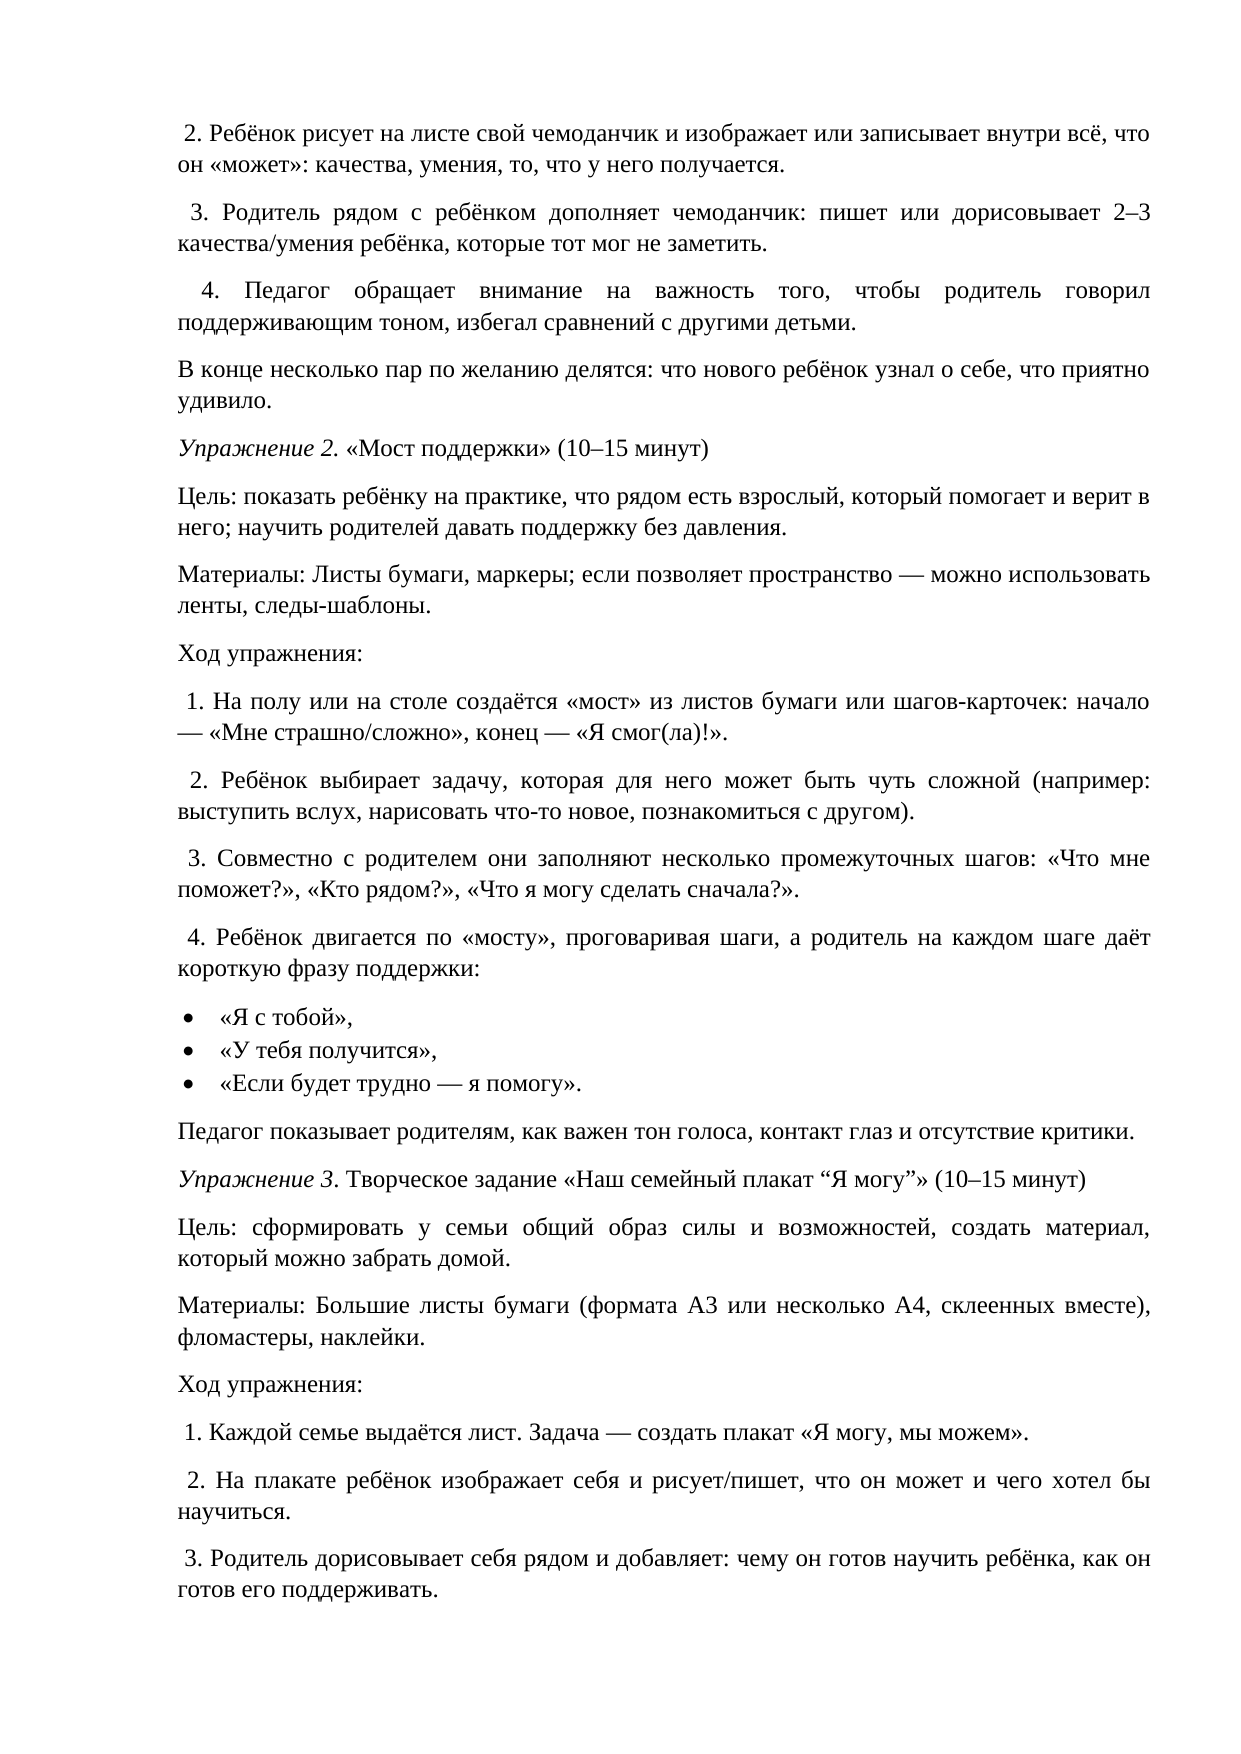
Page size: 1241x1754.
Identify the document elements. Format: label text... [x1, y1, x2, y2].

text 4. Педагог обращает внимание на важность того, чтобы родитель говорил поддерживающим тоном, избегал сравнений с другими детьми. [177, 276, 1152, 335]
text 2. Ребёнок рисует на листе свой чемоданчик и изображает или записывает внутри всё, что он «может»: качества, умения, то, что у него получается. [177, 118, 1152, 178]
text В конце несколько пар по желанию делятся: что нового ребёнок узнал о себе, что приятно удивило. [177, 354, 1152, 414]
text Материалы: Большие листы бумаги (формата А3 или несколько А4, склеенных вместе), фломастеры, наклейки. [177, 1291, 1152, 1350]
text Педагог показывает родителям, как важен тон голоса, контакт глаз и отсутствие критики. [177, 1116, 1152, 1145]
text 2. На плакате ребёнок изображает себя и рисует/пишет, что он может и чего хотел бы научиться. [177, 1465, 1152, 1524]
text Ход упражнения: [177, 1369, 1152, 1398]
text 3. Родитель рядом с ребёнком дополняет чемоданчик: пишет или дорисовывает 2–3 качества/умения ребёнка, которые тот мог не заметить. [177, 197, 1152, 257]
text Цель: сформировать у семьи общий образ силы и возможностей, создать материал, который можно забрать домой. [177, 1212, 1152, 1272]
text 1. На полу или на столе создаётся «мост» из листов бумаги или шагов-карточек: начало — «Мне страшно/сложно», конец — «Я смог(ла)!». [177, 686, 1152, 746]
text 4. Ребёнок двигается по «мосту», проговаривая шаги, а родитель на каждом шаге даёт короткую фразу поддержки: [177, 922, 1152, 982]
list «Я с тобой», [182, 1001, 1152, 1032]
text Упражнение 3. Творческое задание «Наш семейный плакат “Я могу”» (10–15 минут) [177, 1164, 1152, 1193]
text 1. Каждой семье выдаётся лист. Задача — создать плакат «Я могу, мы можем». [177, 1417, 1152, 1446]
text Материалы: Листы бумаги, маркеры; если позволяет пространство — можно использовать ленты, следы-шаблоны. [177, 559, 1152, 619]
list «У тебя получится», [182, 1034, 1152, 1064]
list «Если будет трудно — я помогу». [182, 1067, 1152, 1097]
text 3. Совместно с родителем они заполняют несколько промежуточных шагов: «Что мне поможет?», «Кто рядом?», «Что я могу сделать сначала?». [177, 843, 1152, 903]
text 3. Родитель дорисовывает себя рядом и добавляет: чему он готов научить ребёнка, как он готов его поддерживать. [177, 1543, 1152, 1603]
text 2. Ребёнок выбирает задачу, которая для него может быть чуть сложной (например: выступить вслух, нарисовать что-то новое, познакомиться с другом). [177, 765, 1152, 824]
text Ход упражнения: [177, 638, 1152, 667]
text Упражнение 2. «Мост поддержки» (10–15 минут) [177, 433, 1152, 462]
text Цель: показать ребёнку на практике, что рядом есть взрослый, который помогает и верит в него; научить родителей давать поддержку без давления. [177, 481, 1152, 541]
